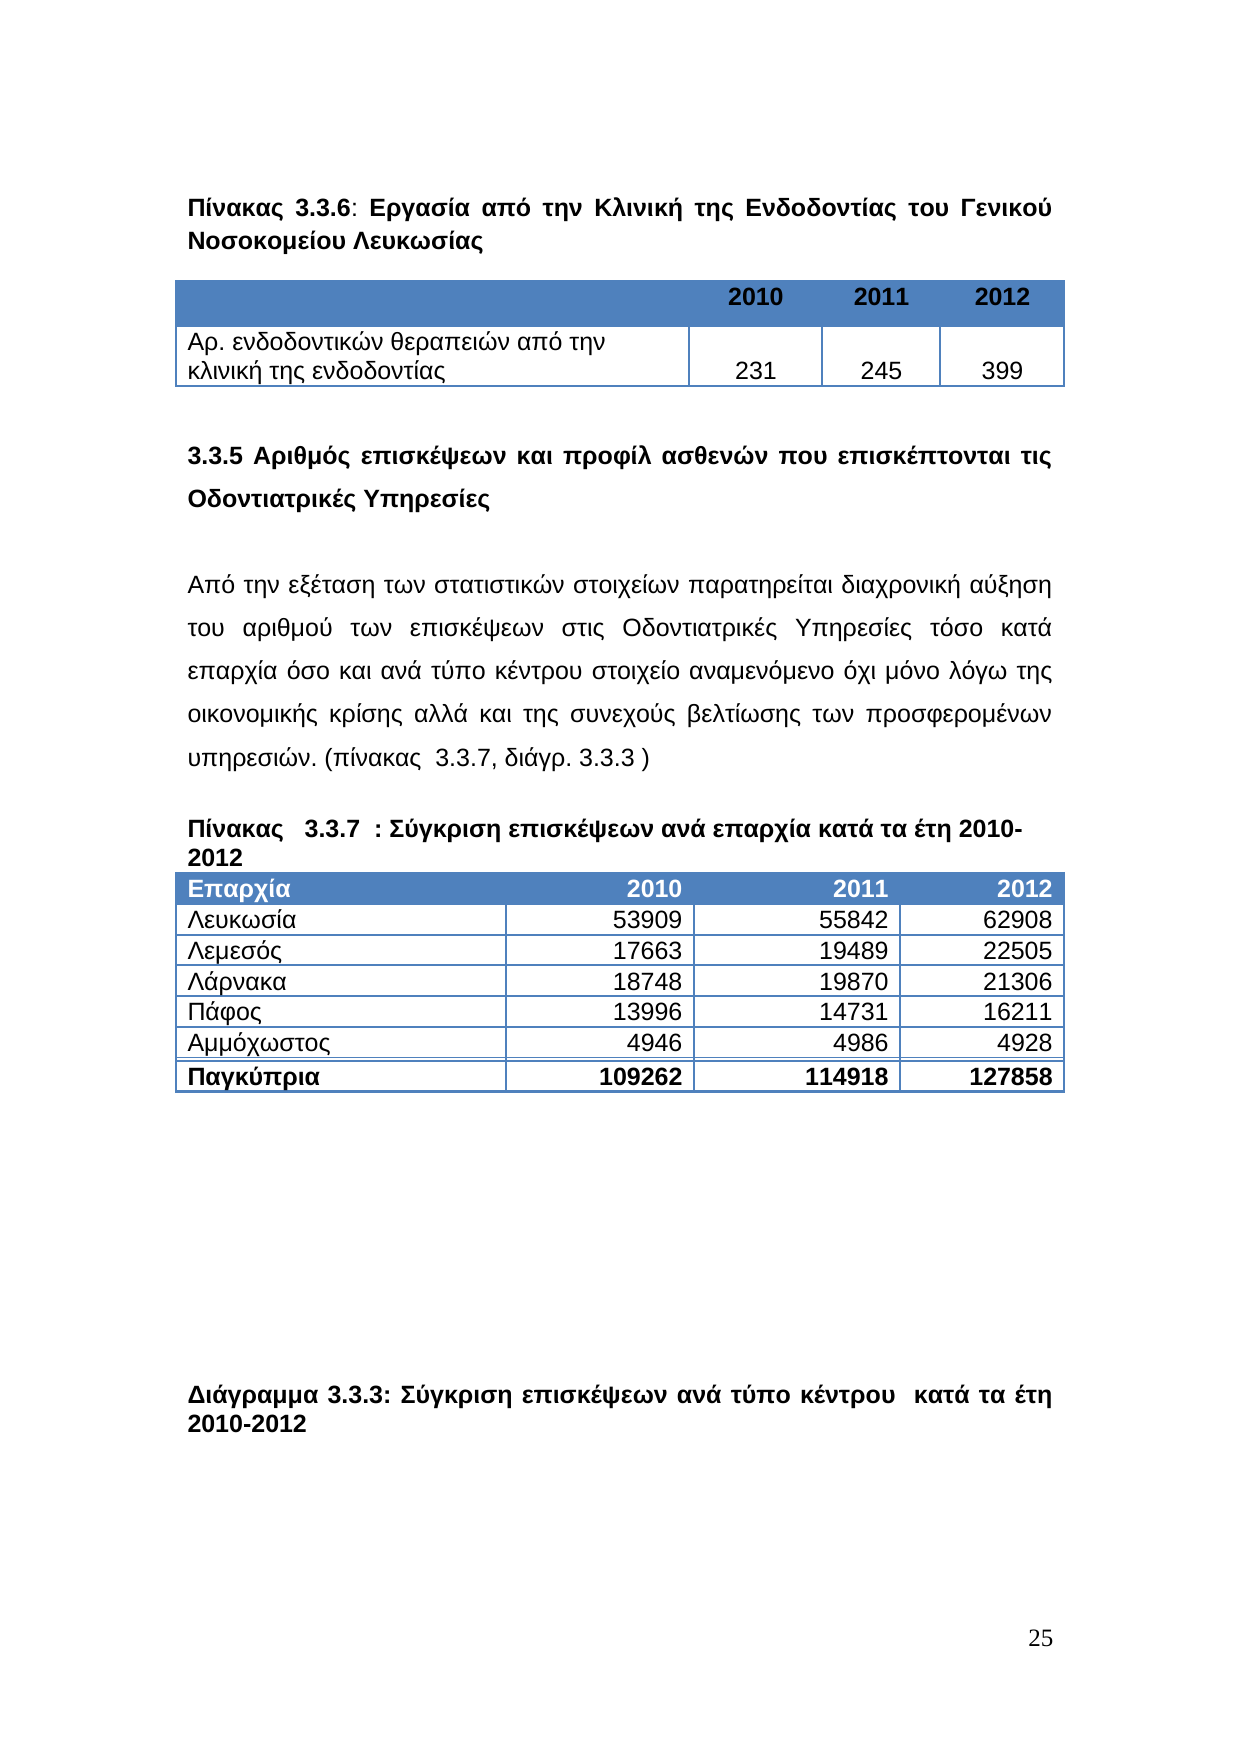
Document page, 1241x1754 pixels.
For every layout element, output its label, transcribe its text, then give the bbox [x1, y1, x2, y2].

table_cell 62908 [901, 905, 1063, 933]
table_cell Λάρνακα [177, 966, 505, 995]
table_cell 13996 [507, 997, 693, 1026]
text 3.3.5 Αριθμός επισκέψεων και προφίλ ασθενών που επισκέπτονται τις Οδοντιατρικές Υπηρεσίες [187, 441, 1053, 512]
text Διάγραμμα 3.3.3: Σύγκριση επισκέψεων ανά τύπο κέντρου κατά τα έτη 2010-2012 [187, 1380, 1053, 1437]
table_cell 16211 [901, 997, 1063, 1026]
table_header 2011 [822, 282, 940, 325]
table_cell 231 [690, 327, 821, 385]
table_cell Λευκωσία [177, 905, 505, 933]
table_cell 53909 [507, 905, 693, 933]
table_cell 114918 [695, 1062, 899, 1090]
table_cell Παγκύπρια [177, 1062, 505, 1090]
table_cell 127858 [901, 1062, 1063, 1090]
table_cell 22505 [901, 936, 1063, 964]
table_cell 14731 [695, 997, 899, 1026]
table_cell Πάφος [177, 997, 505, 1026]
table_cell 19489 [695, 936, 899, 964]
table_cell 109262 [507, 1062, 693, 1090]
table_cell 17663 [507, 936, 693, 964]
text Πίνακας 3.3.7 : Σύγκριση επισκέψεων ανά επαρχία κατά τα έτη 2010-2012 [187, 814, 1053, 872]
text Από την εξέταση των στατιστικών στοιχείων παρατηρείται διαχρονική αύξηση του αριθμού των επισκέψεων στις Οδοντιατρικές Υπηρεσίες τόσο κατά επαρχία όσο και ανά τύπο κέντρου στοιχείο αναμενόμενο όχι μόνο λόγω της οικονομικής κρίσης αλλά και της συνεχούς βελτίωσης των προσφερομένων υπηρεσιών. (πίνακας 3.3.7, διάγρ. 3.3.3 ) [187, 570, 1053, 771]
table_header [177, 282, 689, 325]
table_header 2012 [901, 874, 1063, 903]
table_header 2010 [507, 874, 693, 903]
text Πίνακας 3.3.6: Εργασία από την Κλινική της Ενδοδοντίας του Γενικού Νοσοκομείου Λευκωσίας [187, 193, 1053, 255]
table_cell 55842 [695, 905, 899, 933]
table_cell 18748 [507, 966, 693, 995]
table_header 2010 [689, 282, 822, 325]
table_cell Λεμεσός [177, 936, 505, 964]
table_cell 4986 [695, 1028, 899, 1057]
table_cell 399 [941, 327, 1063, 385]
table_header 2012 [940, 282, 1063, 325]
table_cell Αμμόχωστος [177, 1028, 505, 1057]
table_cell 4946 [507, 1028, 693, 1057]
table_cell 4928 [901, 1028, 1063, 1057]
table_cell 245 [823, 327, 939, 385]
table_header Επαρχία [177, 874, 505, 903]
table_cell 19870 [695, 966, 899, 995]
table_cell 21306 [901, 966, 1063, 995]
table_header 2011 [695, 874, 899, 903]
table_cell Αρ. ενδοδοντικών θεραπειών από την κλινική της ενδοδοντίας [177, 327, 688, 385]
